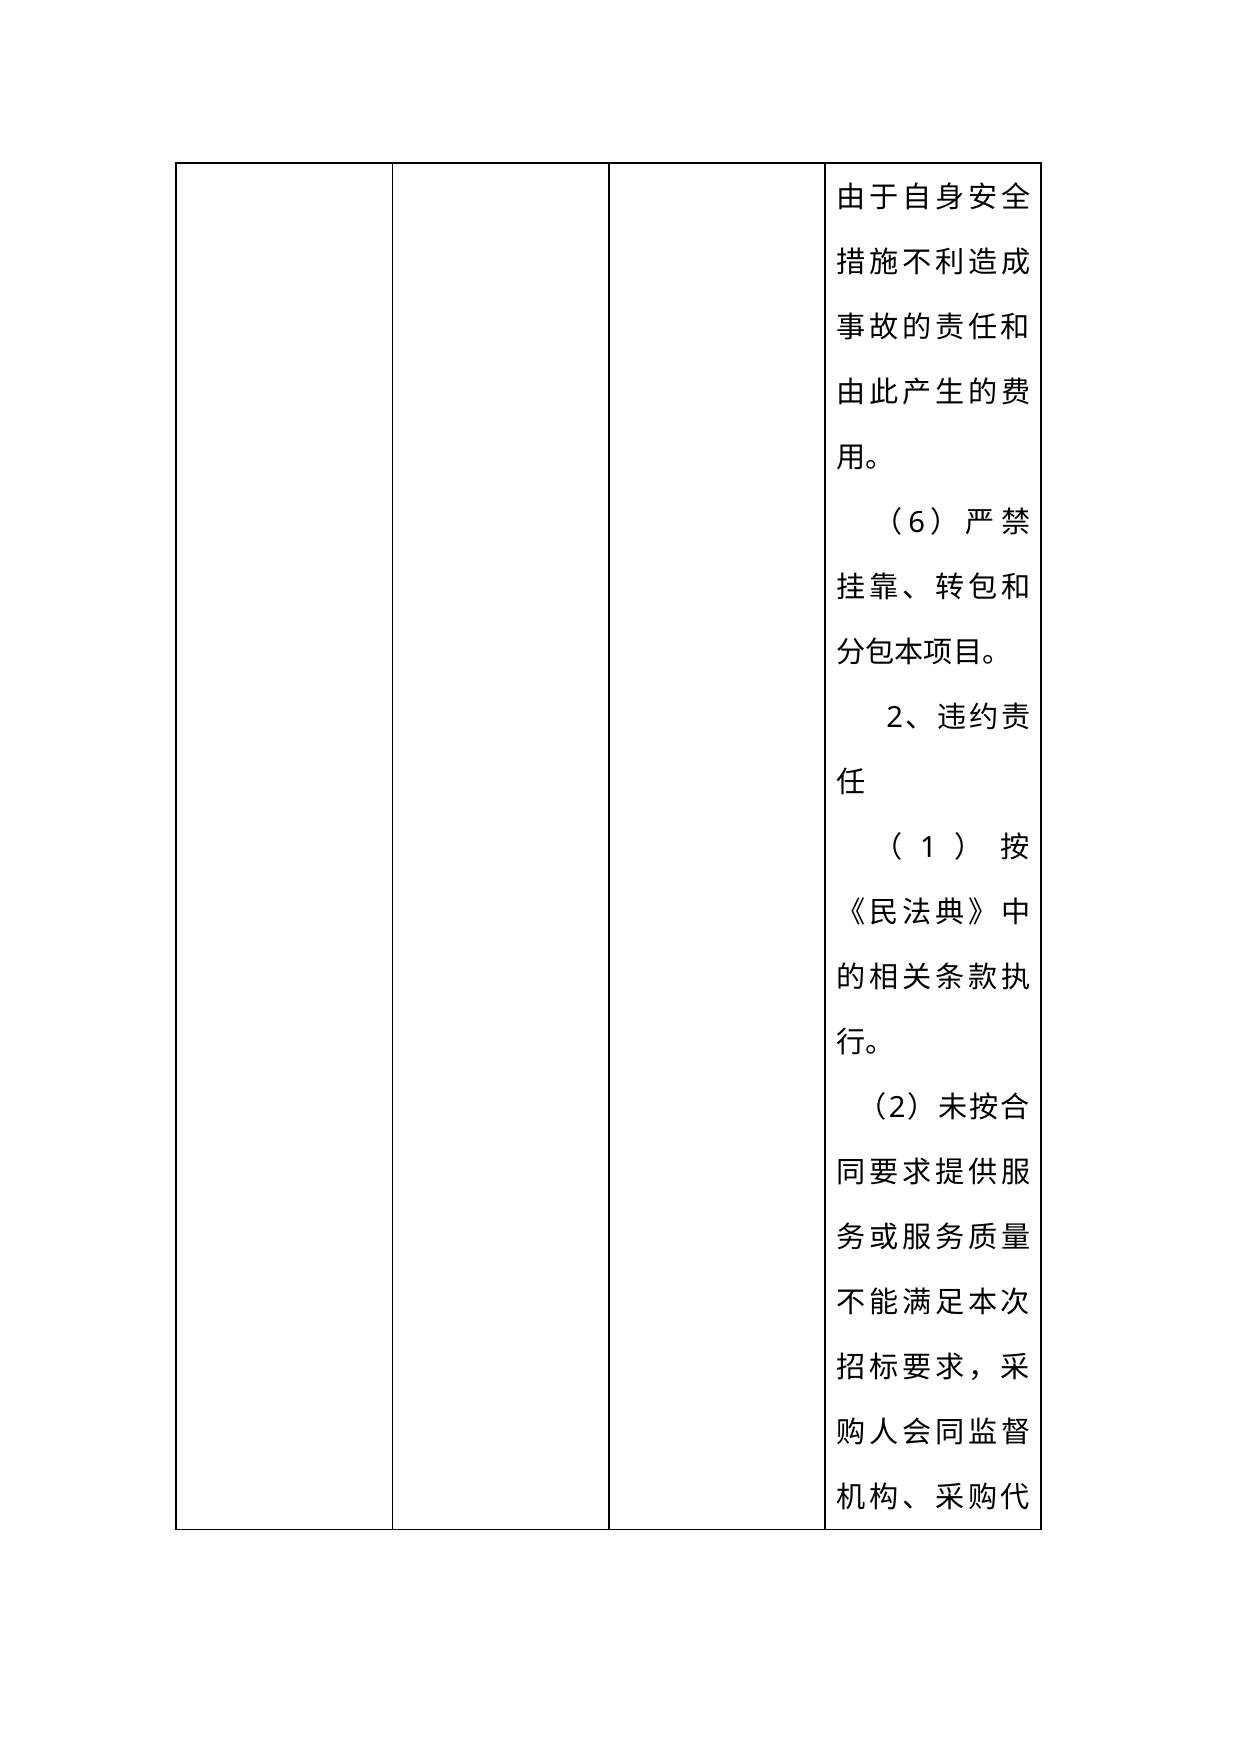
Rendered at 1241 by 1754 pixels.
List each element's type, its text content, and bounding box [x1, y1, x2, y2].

table_cell [177, 164, 392, 1528]
table_cell [610, 164, 824, 1528]
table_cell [826, 164, 1040, 1528]
table_cell 1 [393, 164, 608, 1528]
